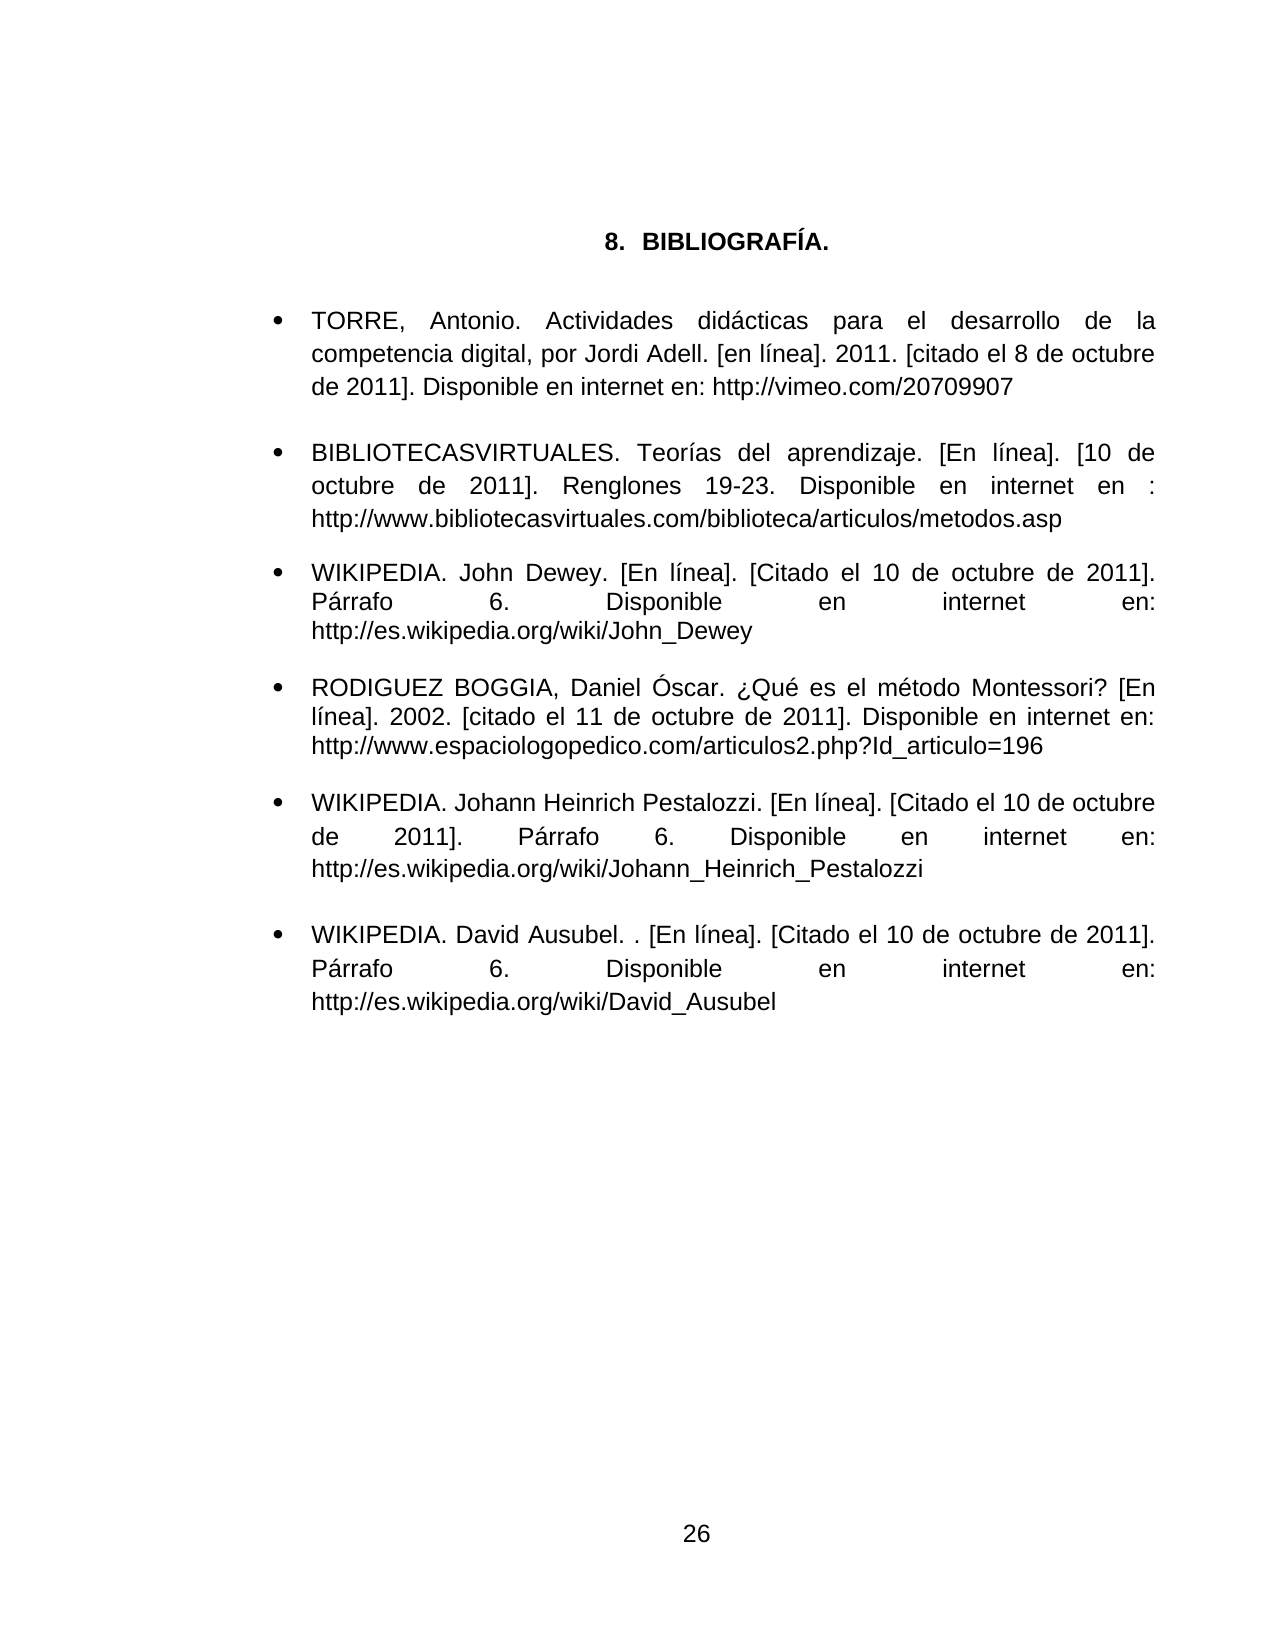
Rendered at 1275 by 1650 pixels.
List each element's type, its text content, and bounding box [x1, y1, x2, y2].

list WIKIPEDIA. Johann Heinrich Pestalozzi. [En línea]. [Citado el 10 de octubre de 2011]. Párrafo 6. Disponible en internet en: http://es.wikipedia.org/wiki/Johann_Heinrich_Pestalozzi [274, 788, 1157, 883]
subtitle BIBLIOGRAFÍA. [277, 227, 1157, 256]
list RODIGUEZ BOGGIA, Daniel Óscar. ¿Qué es el método Montessori? [En línea]. 2002. [citado el 11 de octubre de 2011]. Disponible en internet en: http://www.espaciologopedico.com/articulos2.php?Id_articulo=196 [274, 673, 1157, 759]
list BIBLIOTECASVIRTUALES. Teorías del aprendizaje. [En línea]. [10 de octubre de 2011]. Renglones 19-23. Disponible en internet en : http://www.bibliotecasvirtuales.com/biblioteca/articulos/metodos.asp [274, 438, 1157, 533]
list TORRE, Antonio. Actividades didácticas para el desarrollo de la competencia digital, por Jordi Adell. [en línea]. 2011. [citado el 8 de octubre de 2011]. Disponible en internet en: http://vimeo.com/20709907 [274, 306, 1157, 401]
list WIKIPEDIA. David Ausubel. . [En línea]. [Citado el 10 de octubre de 2011]. Párrafo 6. Disponible en internet en: http://es.wikipedia.org/wiki/David_Ausubel [274, 921, 1157, 1015]
list WIKIPEDIA. John Dewey. [En línea]. [Citado el 10 de octubre de 2011]. Párrafo 6. Disponible en internet en: http://es.wikipedia.org/wiki/John_Dewey [274, 558, 1157, 644]
